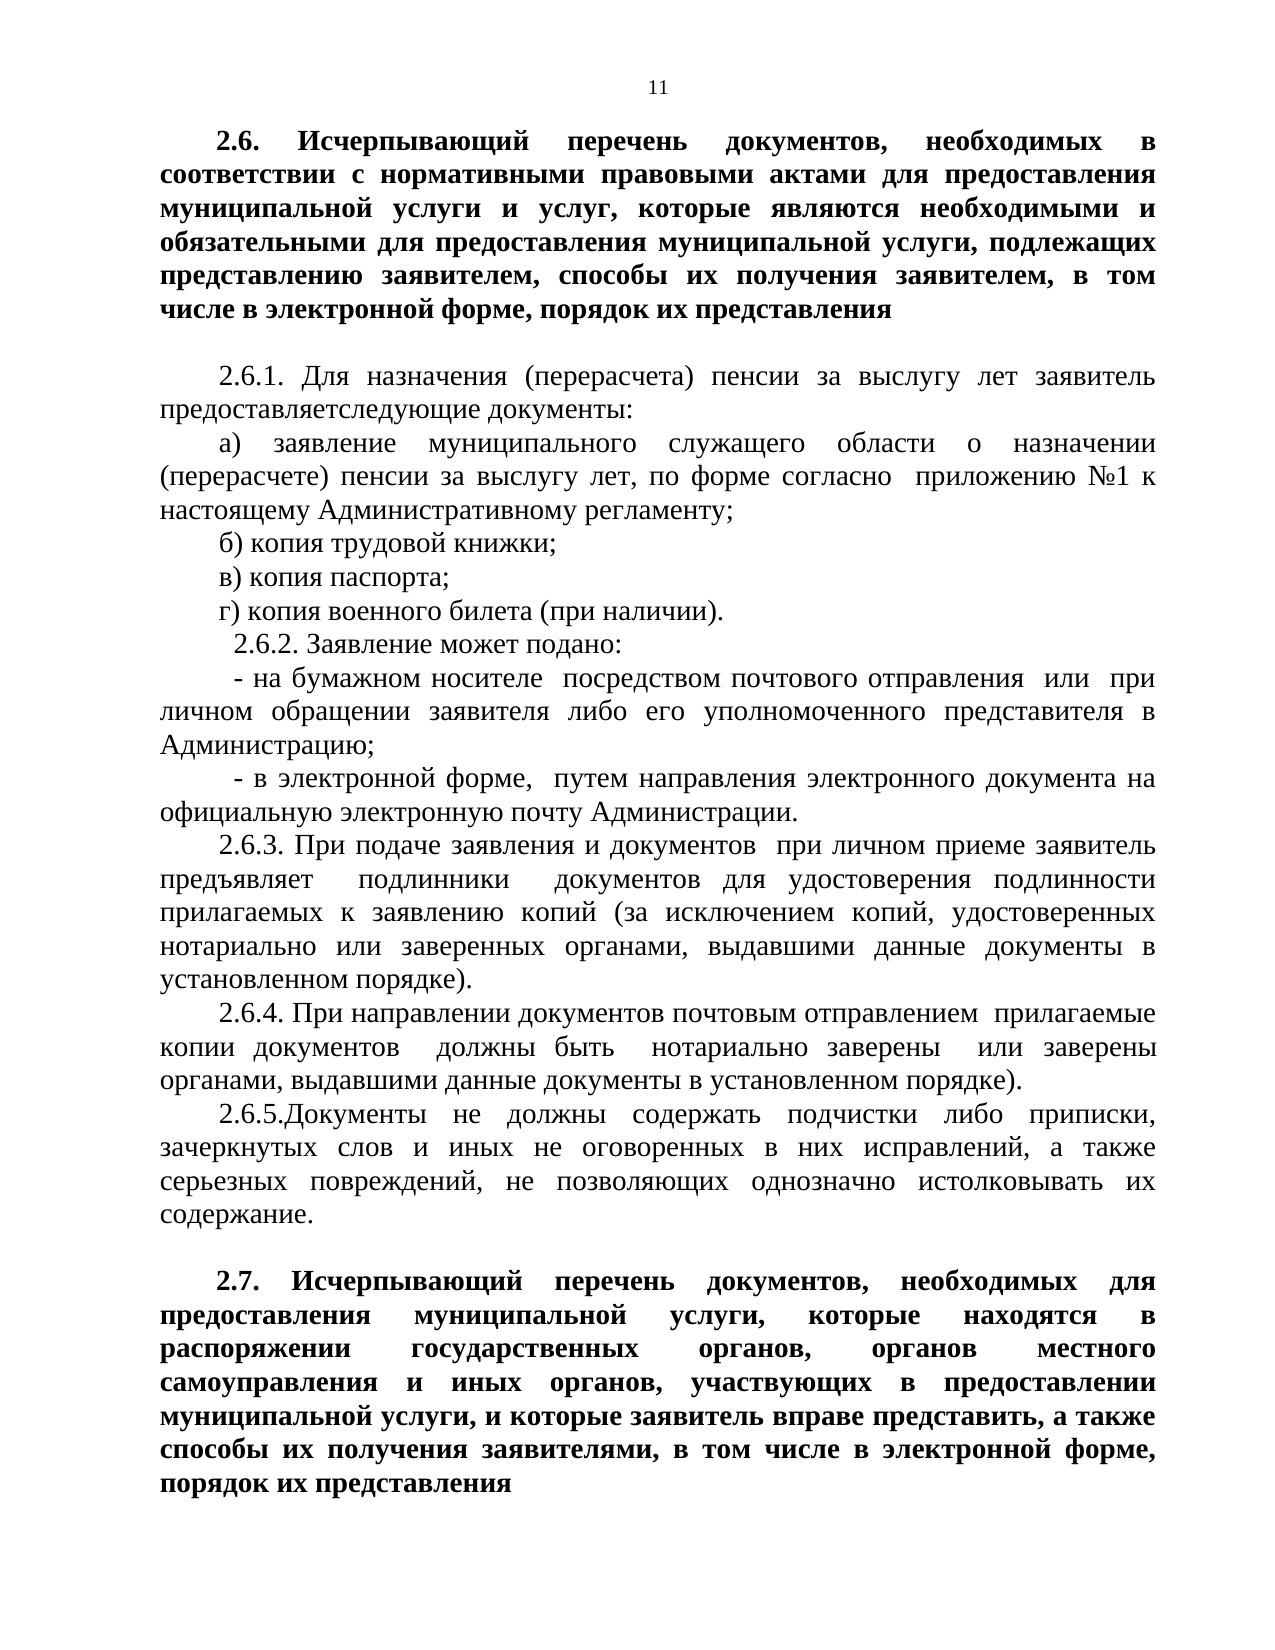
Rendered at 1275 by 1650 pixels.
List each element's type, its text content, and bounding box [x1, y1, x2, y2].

text б) копия трудовой книжки; [159, 526, 1157, 559]
text 2.6.4. При направлении документов почтовым отправлением прилагаемые копии документов должны быть нотариально заверены или заверены органами, выдавшими данные документы в установленном порядке). [159, 995, 1157, 1096]
text 2.6.1. Для назначения (перерасчета) пенсии за выслугу лет заявитель предоставляетследующие документы: [159, 358, 1157, 425]
text - в электронной форме, путем направления электронного документа на официальную электронную почту Администрации. [159, 760, 1157, 827]
text в) копия паспорта; [159, 559, 1157, 593]
text 2.6.5.Документы не должны содержать подчистки либо приписки, зачеркнутых слов и иных не оговоренных в них исправлений, а также серьезных повреждений, не позволяющих однозначно истолковывать их содержание. [159, 1096, 1157, 1230]
text 2.6.3. При подаче заявления и документов при личном приеме заявитель предъявляет подлинники документов для удостоверения подлинности прилагаемых к заявлению копий (за исключением копий, удостоверенных нотариально или заверенных органами, выдавшими данные документы в установленном порядке). [159, 827, 1157, 995]
text - на бумажном носителе посредством почтового отправления или при личном обращении заявителя либо его уполномоченного представителя в Администрацию; [159, 660, 1157, 760]
text а) заявление муниципального служащего области о назначении (перерасчете) пенсии за выслугу лет, по форме согласно приложению №1 к настоящему Административному регламенту; [159, 425, 1157, 526]
text 2.6.2. Заявление может подано: [159, 626, 1157, 660]
text 2.6. Исчерпывающий перечень документов, необходимых в соответствии с нормативными правовыми актами для предоставления муниципальной услуги и услуг, которые являются необходимыми и обязательными для предоставления муниципальной услуги, подлежащих представлению заявителем, способы их получения заявителем, в том числе в электронной форме, порядок их представления [159, 123, 1157, 324]
text 2.7. Исчерпывающий перечень документов, необходимых для предоставления муниципальной услуги, которые находятся в распоряжении государственных органов, органов местного самоуправления и иных органов, участвующих в предоставлении муниципальной услуги, и которые заявитель вправе представить, а также способы их получения заявителями, в том числе в электронной форме, порядок их представления [159, 1263, 1157, 1498]
text г) копия военного билета (при наличии). [159, 593, 1157, 626]
